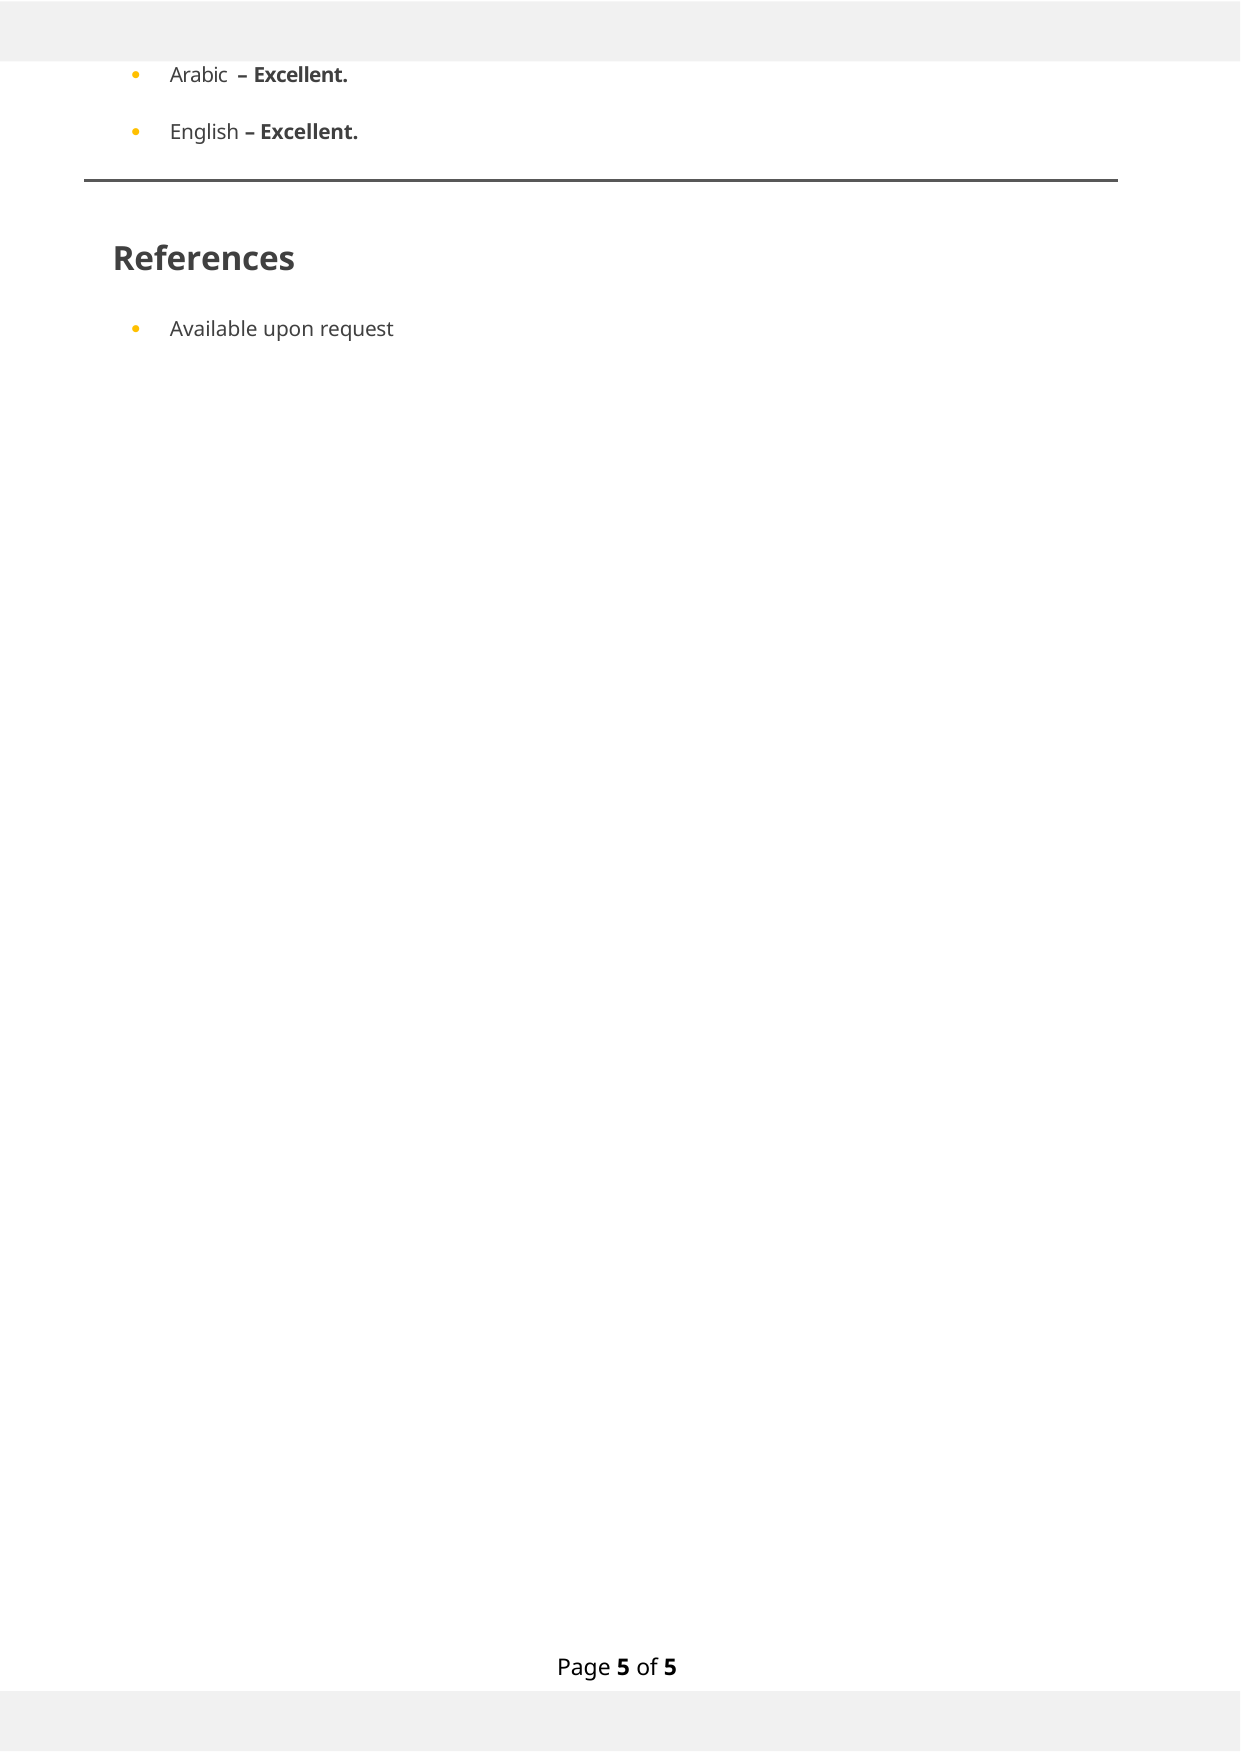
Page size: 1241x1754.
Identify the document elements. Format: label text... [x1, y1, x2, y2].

subtitle References [112, 235, 1217, 280]
list Available upon request [132, 314, 1217, 342]
list Arabic – Excellent. [132, 60, 1217, 89]
list English – Excellent. [132, 117, 1217, 146]
